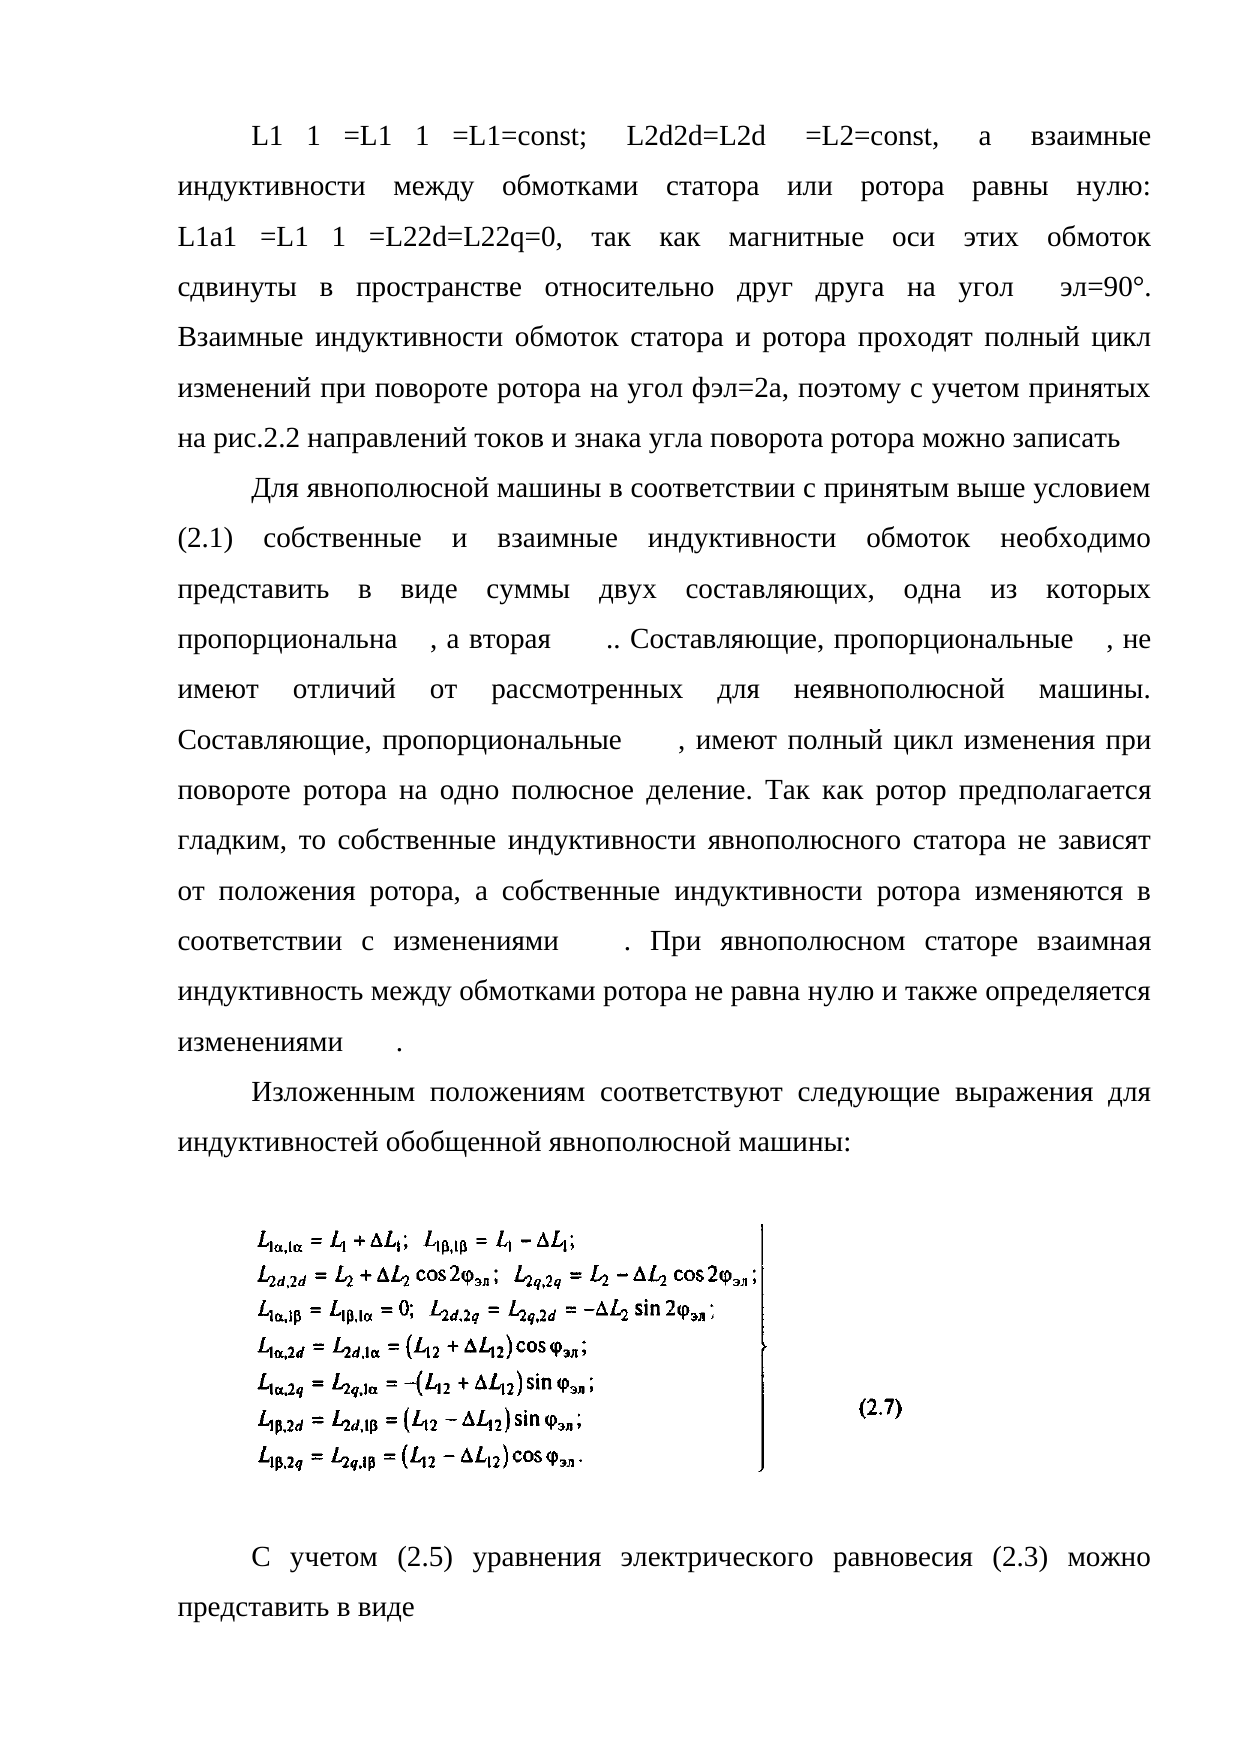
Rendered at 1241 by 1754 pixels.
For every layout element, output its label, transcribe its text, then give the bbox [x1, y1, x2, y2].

text С учетом (2.5) уравнения электрического равновесия (2.3) можно представить в виде [177, 1539, 1152, 1623]
text Для явнополюсной машины в соответствии с принятым выше условием (2.1) собственные и взаимные индуктивности обмоток необходимо представить в виде суммы двух составляющих, одна из которых пропорциональна , а вторая .. Составляющие, пропорциональные , не имеют отличий от рассмотренных для неявнополюсной машины. Составляющие, пропорциональные , имеют полный цикл изменения при повороте ротора на одно полюсное деление. Так как ротор предполагается гладким, то собственные индуктивности явнополюсного статора не зависят от положения ротора, а собственные индуктивности ротора изменяются в соответствии с изменениями . При явнополюсном статоре взаимная индуктивность между обмотками ротора не равна нулю и также определяется изменениями . [177, 470, 1152, 1057]
picture [251, 1224, 903, 1472]
text Изложенным положениям соответствуют следующие выражения для индуктивностей обобщенной явнополюсной машины: [177, 1074, 1152, 1158]
text L11=L11=L1=const; L2d2d=L2d =L2=const, а взаимные индуктивности между обмотками статора или ротора равны нулю: L1a1=L11=L22d=L22q=0, так как магнитные оси этих обмоток сдвинуты в пространстве относительно друг друга на угол эл=90°. Взаимные индуктивности обмоток статора и ротора проходят полный цикл изменений при повороте ротора на угол фэл=2a, поэтому с учетом принятых на рис.2.2 направлений токов и знака угла поворота ротора можно записать [177, 118, 1152, 453]
